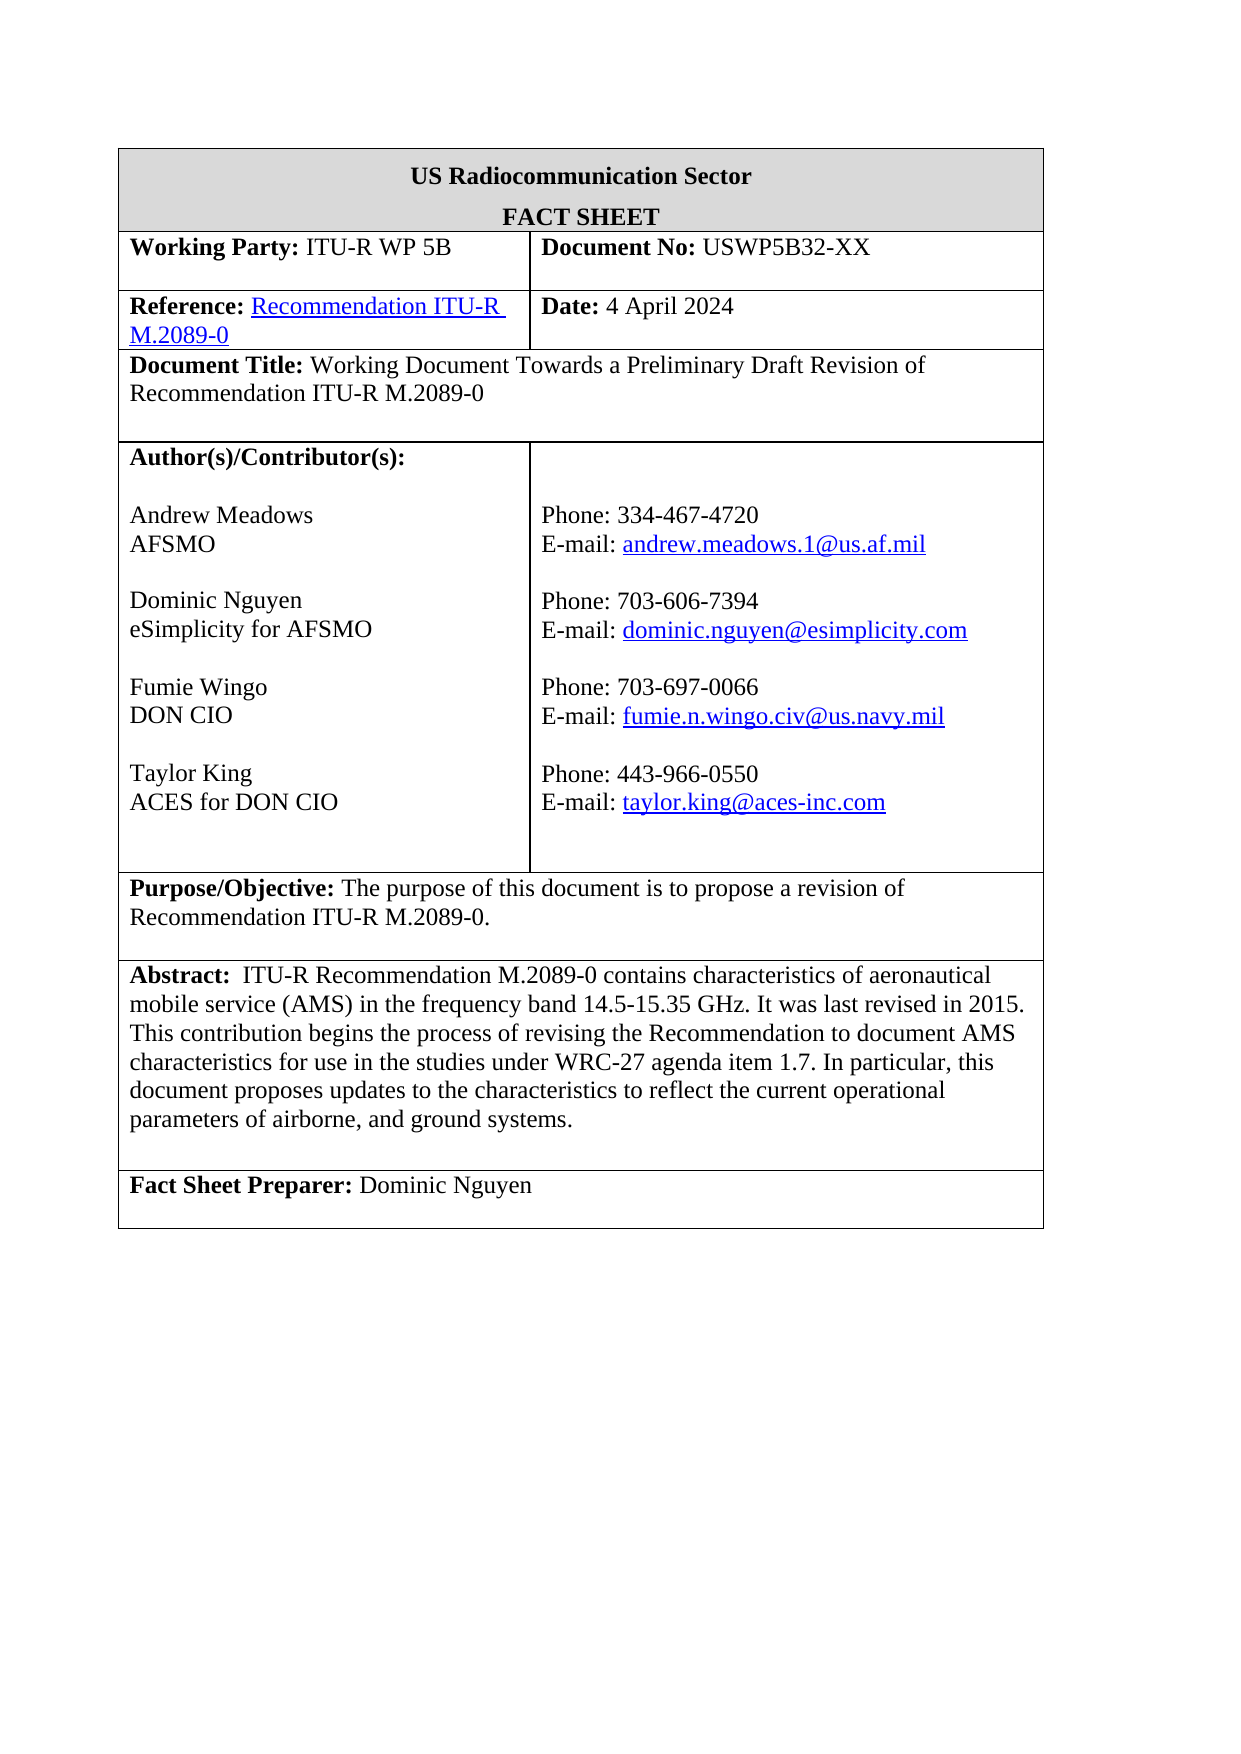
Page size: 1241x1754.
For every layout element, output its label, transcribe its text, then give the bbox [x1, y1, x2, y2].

table_cell Author(s)/Contributor(s): Andrew Meadows AFSMO Dominic Nguyen eSimplicity for AFSMO Fumie Wingo DON CIO Taylor King ACES for DON CIO [119, 443, 529, 872]
table_cell Document No: USWP5B32-XX [531, 232, 1043, 290]
table_cell Working Party: ITU-R WP 5B [119, 232, 529, 290]
table_cell Purpose/Objective: The purpose of this document is to propose a revision of Recommendation ITU-R M.2089-0. [119, 873, 1043, 959]
table_header US Radiocommunication Sector FACT SHEET [119, 149, 1043, 231]
table_cell Fact Sheet Preparer: Dominic Nguyen [119, 1171, 1043, 1228]
table_cell Abstract: ITU-R Recommendation M.2089-0 contains characteristics of aeronautical mobile service (AMS) in the frequency band 14.5-15.35 GHz. It was last revised in 2015. This contribution begins the process of revising the Recommendation to document AMS characteristics for use in the studies under WRC-27 agenda item 1.7. In particular, this document proposes updates to the characteristics to reflect the current operational parameters of airborne, and ground systems. [119, 961, 1043, 1169]
table_cell Document Title: Working Document Towards a Preliminary Draft Revision of Recommendation ITU-R M.2089-0 [119, 350, 1043, 441]
table_cell Reference: Recommendation ITU-R M.2089-0 [119, 291, 529, 349]
table_cell Date: 4 April 2024 [531, 291, 1043, 349]
table_cell Phone: 334-467-4720 E-mail: andrew.meadows.1@us.af.mil Phone: 703-606-7394 E-mail: dominic.nguyen@esimplicity.com Phone: 703-697-0066 E-mail: fumie.n.wingo.civ@us.navy.mil Phone: 443-966-0550 E-mail: taylor.king@aces-inc.com [531, 443, 1043, 872]
